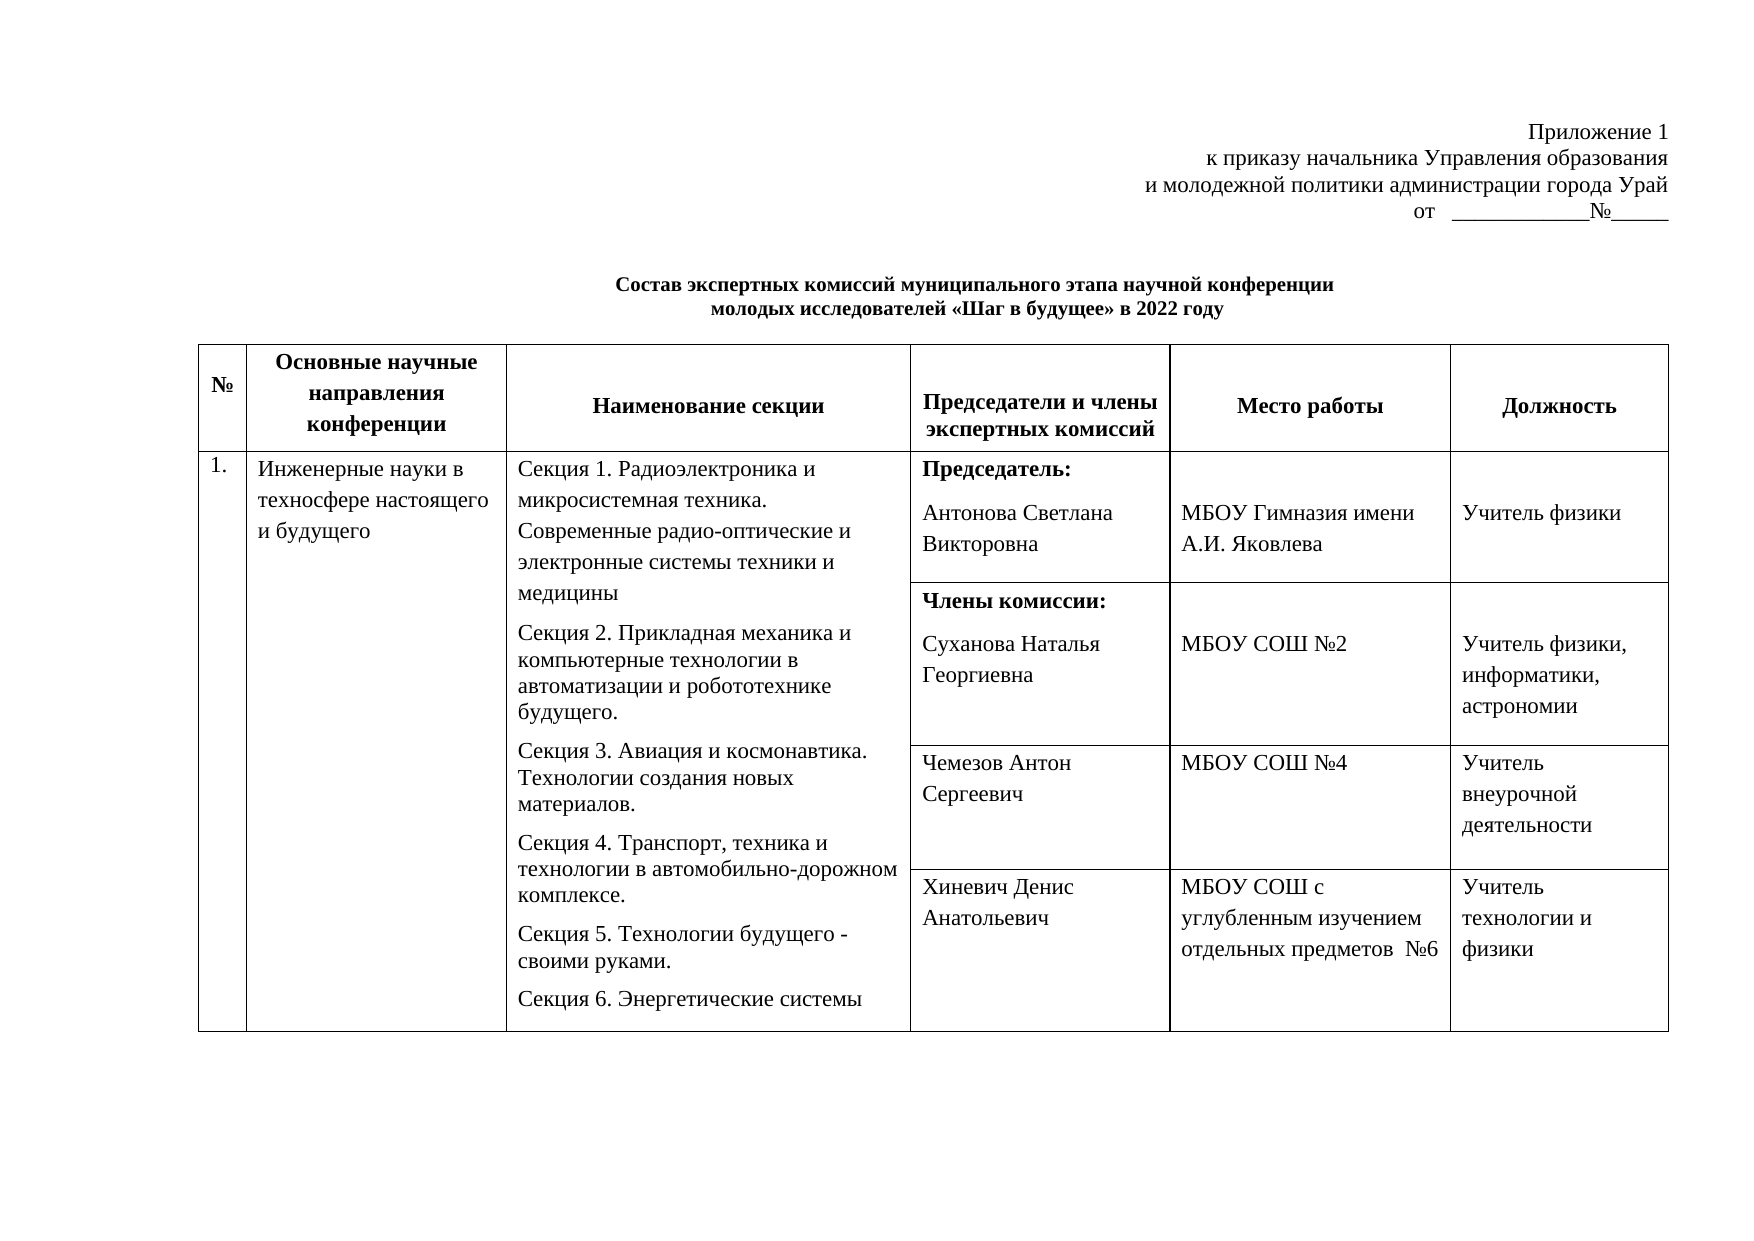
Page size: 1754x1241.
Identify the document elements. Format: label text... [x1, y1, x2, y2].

text Состав экспертных комиссий муниципального этапа научной конференции [281, 272, 1668, 296]
text Приложение 1 [177, 118, 1669, 144]
table_cell МБОУ СОШ №2 [1171, 583, 1450, 745]
table_header Должность [1451, 345, 1668, 451]
table_cell Инженерные науки в техносфере настоящего и будущего [247, 452, 506, 1031]
table_cell МБОУ СОШ №4 [1171, 746, 1450, 868]
table_header Председатели и члены экспертных комиссий [911, 345, 1169, 451]
text молодых исследователей «Шаг в будущее» в 2022 году [266, 296, 1668, 320]
table_header № [199, 345, 246, 451]
table_cell Члены комиссии: Суханова Наталья Георгиевна [911, 583, 1169, 745]
table_cell МБОУ СОШ с углубленным изучением отдельных предметов №6 [1171, 870, 1450, 1031]
table_header Основные научные направления конференции [247, 345, 506, 451]
table_cell Учитель технологии и физики [1451, 870, 1668, 1031]
text и молодежной политики администрации города Урай [177, 171, 1668, 197]
text от ____________№_____ [177, 197, 1668, 223]
table_header Место работы [1171, 345, 1450, 451]
table_cell Хиневич Денис Анатольевич [911, 870, 1169, 1031]
table_cell Учитель физики, информатики, астрономии [1451, 583, 1668, 745]
table_cell Учитель физики [1451, 452, 1668, 582]
table_cell Председатель: Антонова Светлана Викторовна [911, 452, 1169, 582]
table_cell 1. [199, 452, 246, 1031]
text к приказу начальника Управления образования [177, 144, 1668, 171]
table_cell Учитель внеурочной деятельности [1451, 746, 1668, 868]
table_cell Чемезов Антон Сергеевич [911, 746, 1169, 868]
table_header Наименование секции [507, 345, 910, 451]
table_cell Секция 1. Радиоэлектроника и микросистемная техника. Современные радио-оптические и электронные системы техники и медицины Секция 2. Прикладная механика и компьютерные технологии в автоматизации и робототехнике будущего. Секция 3. Авиация и космонавтика. Технологии создания новых материалов. Секция 4. Транспорт, техника и технологии в автомобильно-дорожном комплексе. Секция 5. Технологии будущего - своими руками. Секция 6. Энергетические системы будущего. Альтернативные источники энергии. Секция 7. Интеллектуальные компьютерные системы. iEnergy – цифровая энергетика. Секция 8. Биомедицинская техника. Секция 9. Физика и познание мира. Астрономия. Лазерные и нанотехнологии. (направление «Естественные науки и современный мир»)* [507, 452, 910, 1031]
table_cell МБОУ Гимназия имени А.И. Яковлева [1171, 452, 1450, 582]
